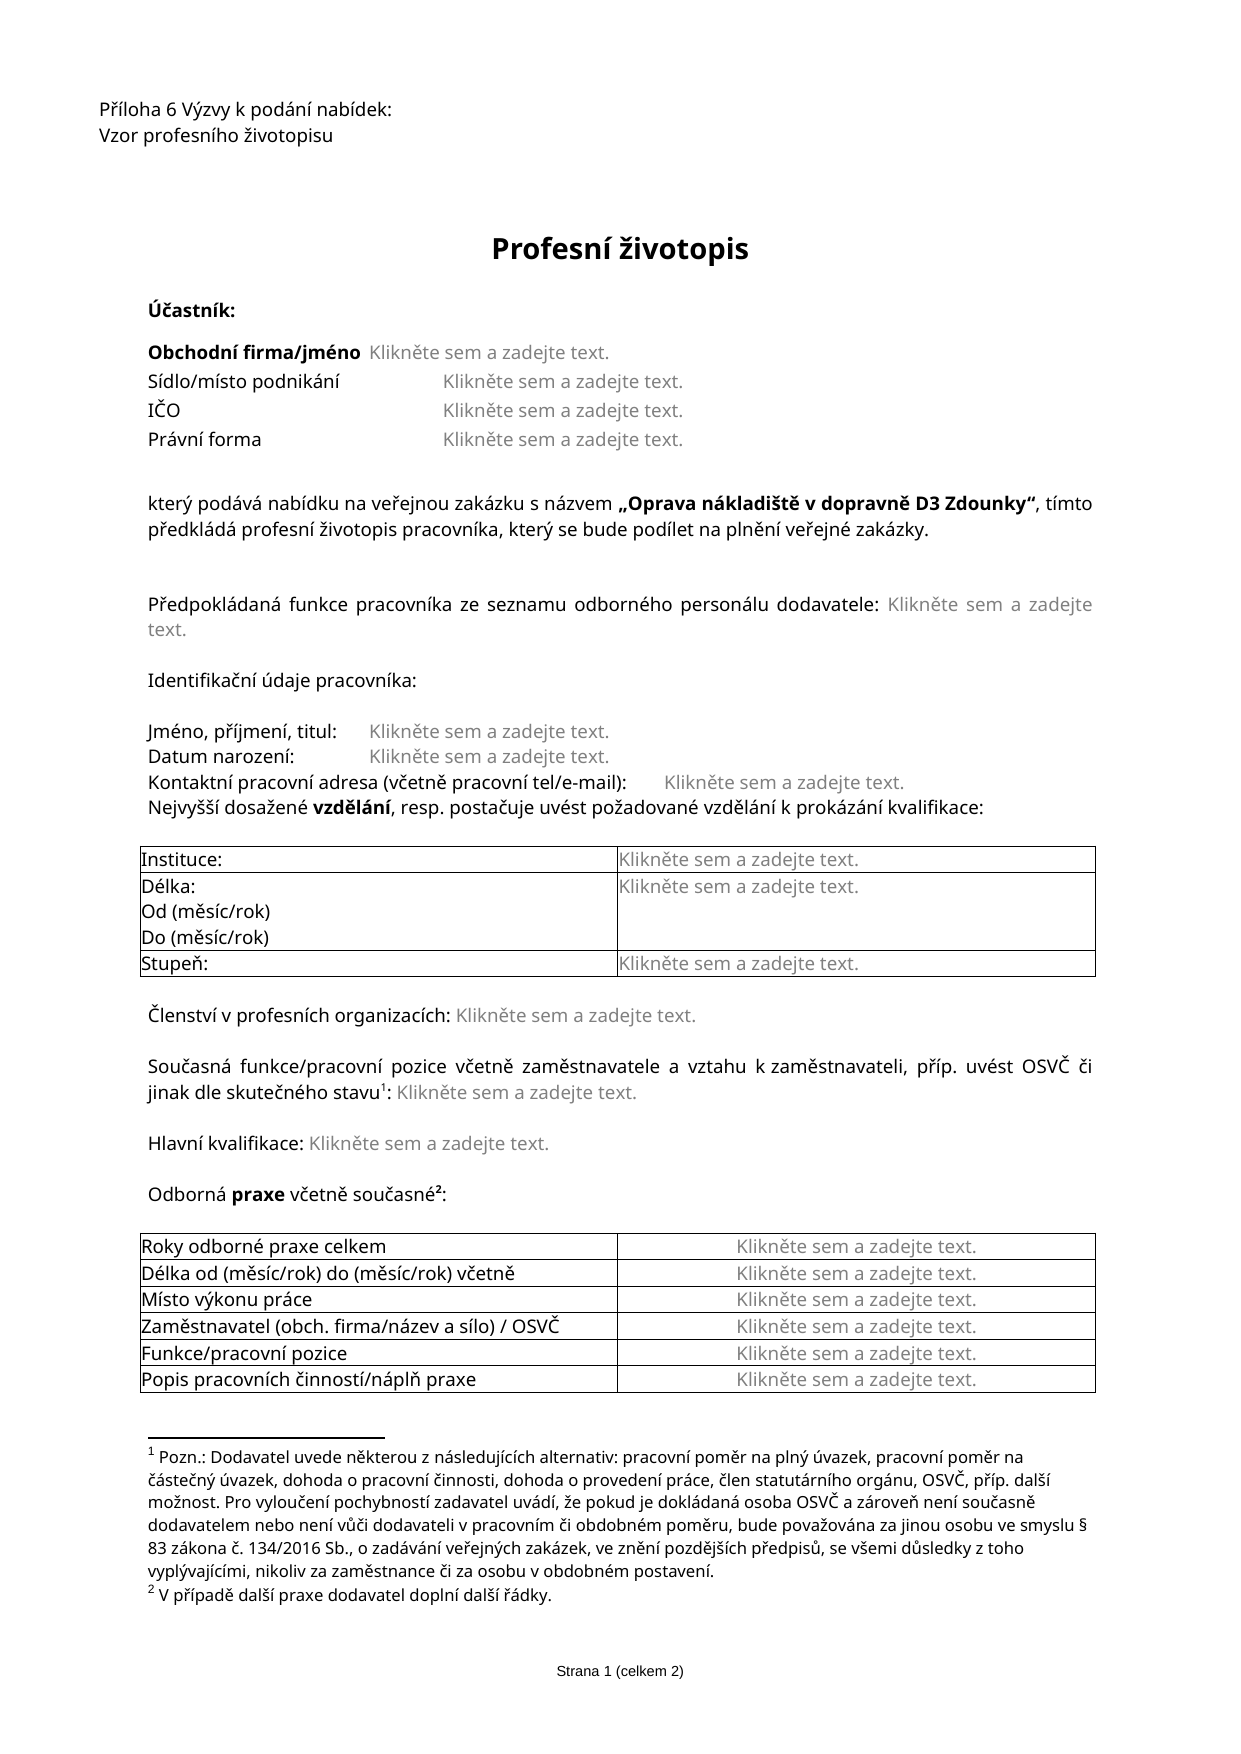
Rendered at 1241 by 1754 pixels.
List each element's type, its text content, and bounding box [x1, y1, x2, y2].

text Identifikační údaje pracovníka: [148, 667, 1093, 692]
table_cell Zaměstnavatel (obch. firma/název a sílo) / OSVČ [141, 1313, 617, 1339]
text Hlavní kvalifikace: [148, 1130, 1093, 1156]
table_header Roky odborné praxe celkem [141, 1234, 617, 1259]
table_header [618, 1234, 1095, 1259]
text Datum narození: [148, 743, 1093, 769]
title Profesní životopis [148, 228, 1093, 268]
table_cell Stupeň: [141, 951, 617, 976]
table_cell [618, 873, 1095, 950]
text Předpokládaná funkce pracovníka ze seznamu odborného personálu dodavatele: [148, 592, 1093, 642]
text IČO [148, 394, 1093, 423]
table_header Instituce: [141, 847, 617, 872]
text Právní forma [148, 423, 1093, 452]
text Obchodní firma/jméno [148, 336, 1093, 365]
table_header [618, 847, 1095, 872]
table_cell Délka od (měsíc/rok) do (měsíc/rok) včetně [141, 1260, 617, 1286]
table_cell [618, 1366, 1095, 1392]
table_cell [618, 1287, 1095, 1312]
text Sídlo/místo podnikání [148, 365, 1093, 394]
text Jméno, příjmení, titul: [148, 718, 1093, 743]
table_cell Místo výkonu práce [141, 1287, 617, 1312]
text Účastník: [148, 293, 1093, 324]
text Nejvyšší dosažené vzdělání, resp. postačuje uvést požadované vzdělání k prokázání kvalifikace: [148, 794, 1093, 820]
table_cell Popis pracovních činností/náplň praxe [141, 1366, 617, 1392]
table_cell [618, 1260, 1095, 1286]
table_cell Délka: Od (měsíc/rok) Do (měsíc/rok) [141, 873, 617, 950]
text Kontaktní pracovní adresa (včetně pracovní tel/e-mail): [148, 769, 1093, 794]
table_cell Funkce/pracovní pozice [141, 1340, 617, 1365]
table_cell [618, 1313, 1095, 1339]
text Současná funkce/pracovní pozice včetně zaměstnavatele a vztahu k zaměstnavateli, příp. uvést OSVČ či jinak dle skutečného stavu: [148, 1054, 1093, 1105]
text Odborná praxe včetně současné: [148, 1181, 1093, 1207]
text který podává nabídku na veřejnou zakázku s názvem „Oprava nákladiště v dopravně D3 Zdounky“, tímto předkládá profesní životopis pracovníka, který se bude podílet na plnění veřejné zakázky. [148, 490, 1093, 541]
text Členství v profesních organizacích: [148, 1003, 1093, 1028]
table_cell [618, 1340, 1095, 1365]
table_cell [618, 951, 1095, 976]
